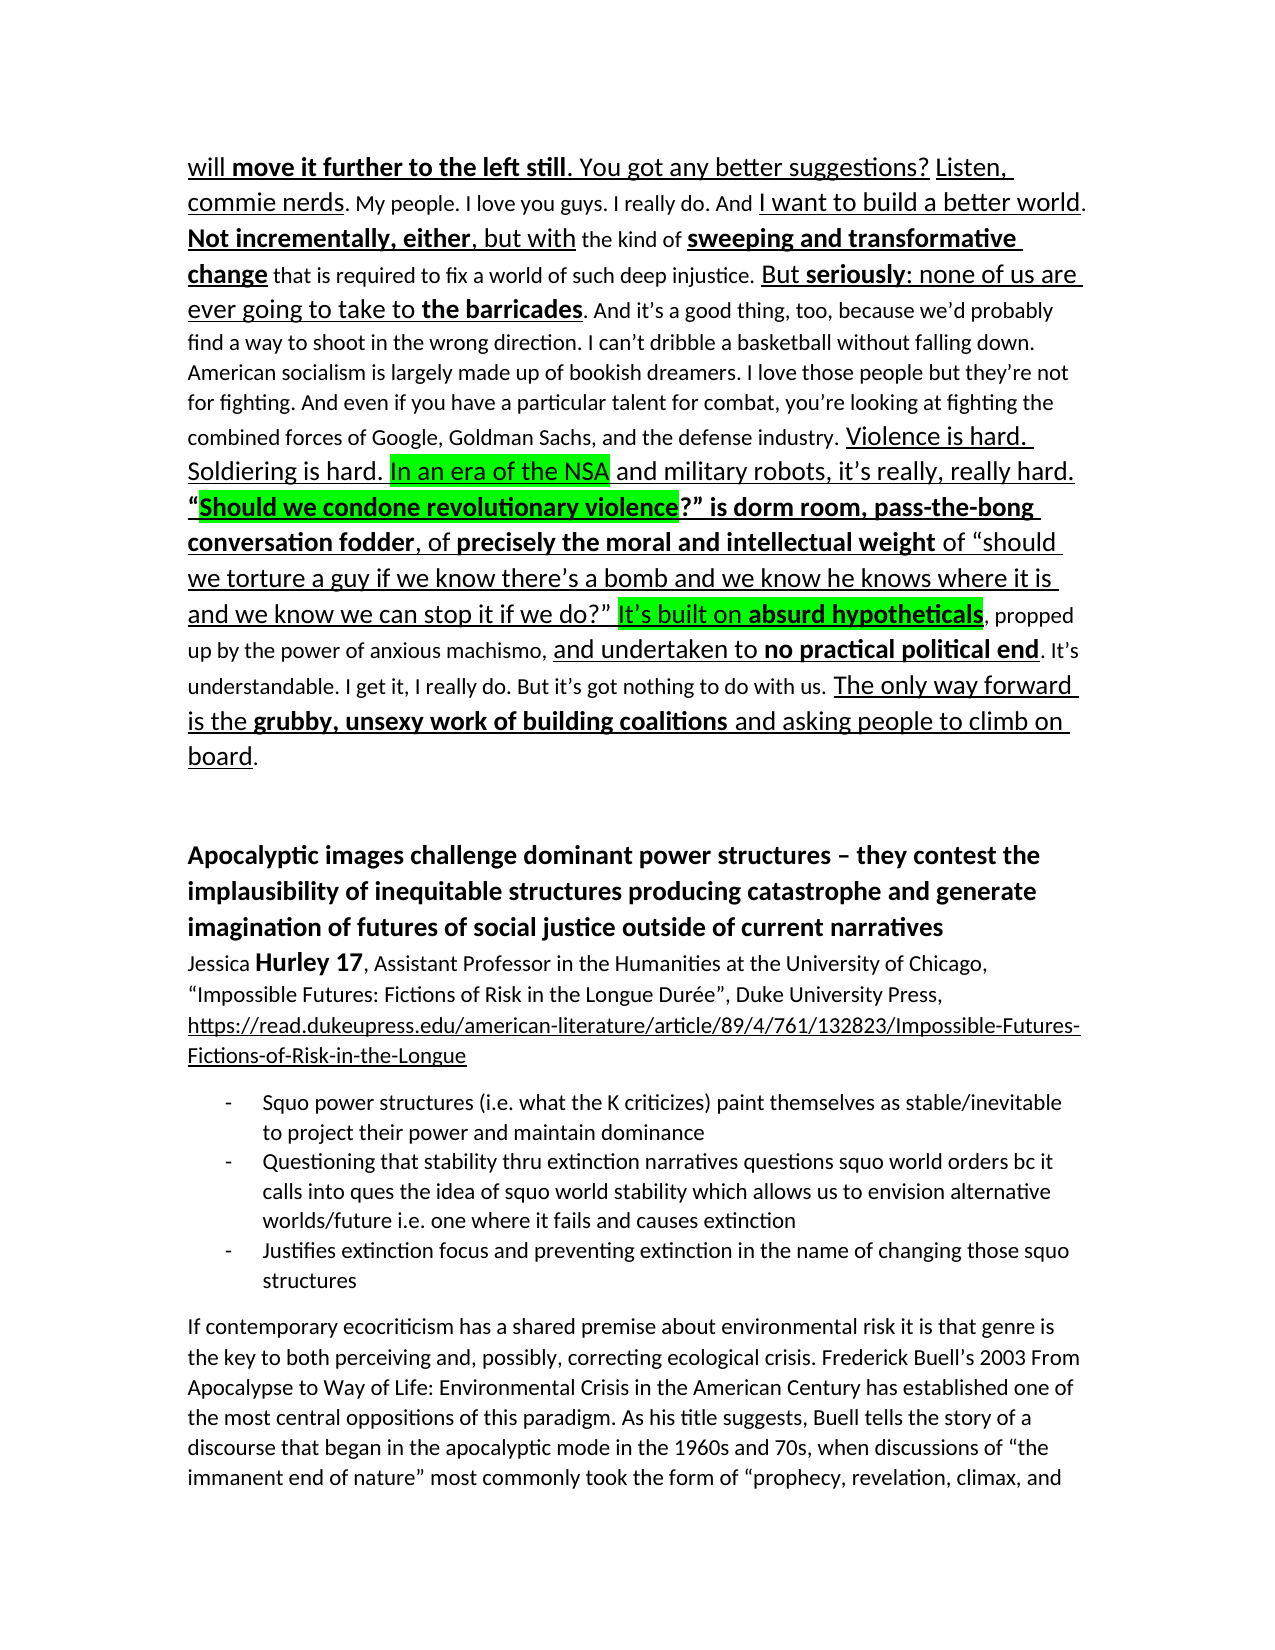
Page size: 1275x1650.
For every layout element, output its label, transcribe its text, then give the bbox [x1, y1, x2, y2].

list Justifies extinction focus and preventing extinction in the name of changing those squo structures [225, 1236, 1087, 1294]
list Questioning that stability thru extinction narratives questions squo world orders bc it calls into ques the idea of squo world stability which allows us to envision alternative worlds/future i.e. one where it fails and causes extinction [225, 1147, 1087, 1235]
list Squo power structures (i.e. what the K criticizes) paint themselves as stable/inevitable to project their power and maintain dominance [225, 1088, 1087, 1146]
subtitle Apocalyptic images challenge dominant power structures – they contest the implausibility of inequitable structures producing catastrophe and generate imagination of futures of social justice outside of current narratives [187, 838, 1087, 943]
text Jessica Hurley 17, Assistant Professor in the Humanities at the University of Chicago, “Impossible Futures: Fictions of Risk in the Longue Durée”, Duke University Press, https://read.dukeupress.edu/american-literature/article/89/4/761/132823/Impossible-Futures-Fictions-of-Risk-in-the-Longue [187, 945, 1087, 1069]
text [187, 1312, 1087, 1491]
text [187, 150, 1087, 772]
